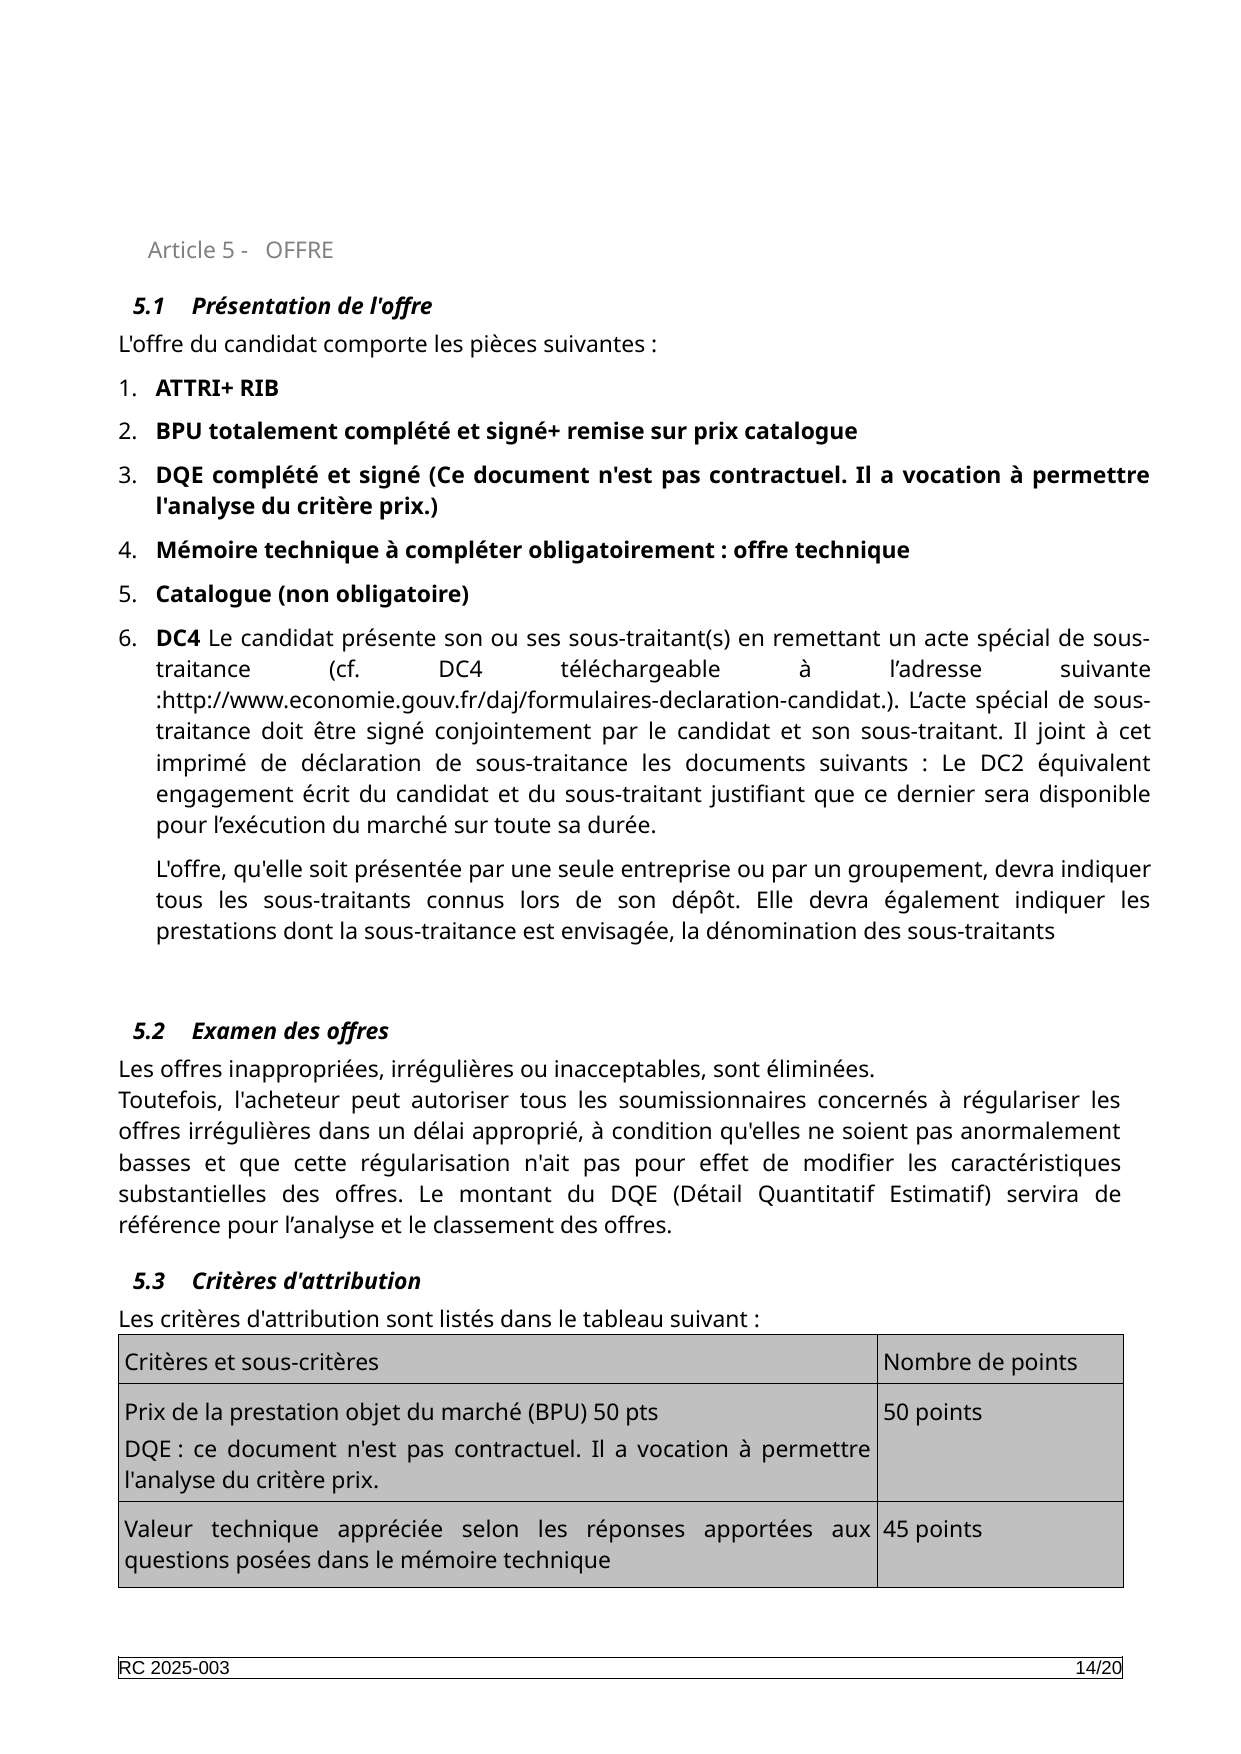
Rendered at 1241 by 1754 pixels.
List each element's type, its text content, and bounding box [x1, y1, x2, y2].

text Les critères d'attribution sont listés dans le tableau suivant : [118, 1303, 1122, 1334]
list DC4 Le candidat présente son ou ses sous-traitant(s) en remettant un acte spécial de sous-traitance (cf. DC4 téléchargeable à l’adresse suivante :http://www.economie.gouv.fr/daj/formulaires-declaration-candidat.). L’acte spécial de sous-traitance doit être signé conjointement par le candidat et son sous-traitant. Il joint à cet imprimé de déclaration de sous-traitance les documents suivants : Le DC2 équivalent engagement écrit du candidat et du sous-traitant justifiant que ce dernier sera disponible pour l’exécution du marché sur toute sa durée. [118, 622, 1152, 840]
list BPU totalement complété et signé+ remise sur prix catalogue [118, 415, 1152, 447]
text Les offres inappropriées, irrégulières ou inacceptables, sont éliminées. [118, 1053, 1122, 1084]
table_header Nombre de points [878, 1335, 1123, 1383]
text Toutefois, l'acheteur peut autoriser tous les soumissionnaires concernés à régulariser les offres irrégulières dans un délai approprié, à condition qu'elles ne soient pas anormalement basses et que cette régularisation n'ait pas pour effet de modifier les caractéristiques substantielles des offres. Le montant du DQE (Détail Quantitatif Estimatif) servira de référence pour l’analyse et le classement des offres. [118, 1084, 1122, 1240]
table_header Critères et sous-critères [119, 1335, 877, 1383]
subtitle Critères d'attribution [103, 1265, 1122, 1297]
table_cell 50 points [878, 1384, 1123, 1501]
text L'offre, qu'elle soit présentée par une seule entreprise ou par un groupement, devra indiquer tous les sous-traitants connus lors de son dépôt. Elle devra également indiquer les prestations dont la sous-traitance est envisagée, la dénomination des sous-traitants [156, 853, 1152, 947]
subtitle OFFRE [118, 234, 1122, 265]
text L'offre du candidat comporte les pièces suivantes : [118, 328, 1122, 359]
list Mémoire technique à compléter obligatoirement : offre technique [118, 534, 1122, 565]
list DQE complété et signé (Ce document n'est pas contractuel. Il a vocation à permettre l'analyse du critère prix.) [118, 459, 1152, 522]
subtitle Présentation de l'offre [103, 290, 1122, 322]
list Catalogue (non obligatoire) [118, 578, 1152, 609]
list ATTRI+ RIB [118, 372, 1152, 403]
table_cell Prix de la prestation objet du marché (BPU) 50 pts DQE : ce document n'est pas contractuel. Il a vocation à permettre l'analyse du critère prix. [119, 1384, 877, 1501]
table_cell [119, 1502, 877, 1587]
subtitle Examen des offres [103, 1015, 1122, 1047]
table_cell 45 points [878, 1502, 1123, 1587]
